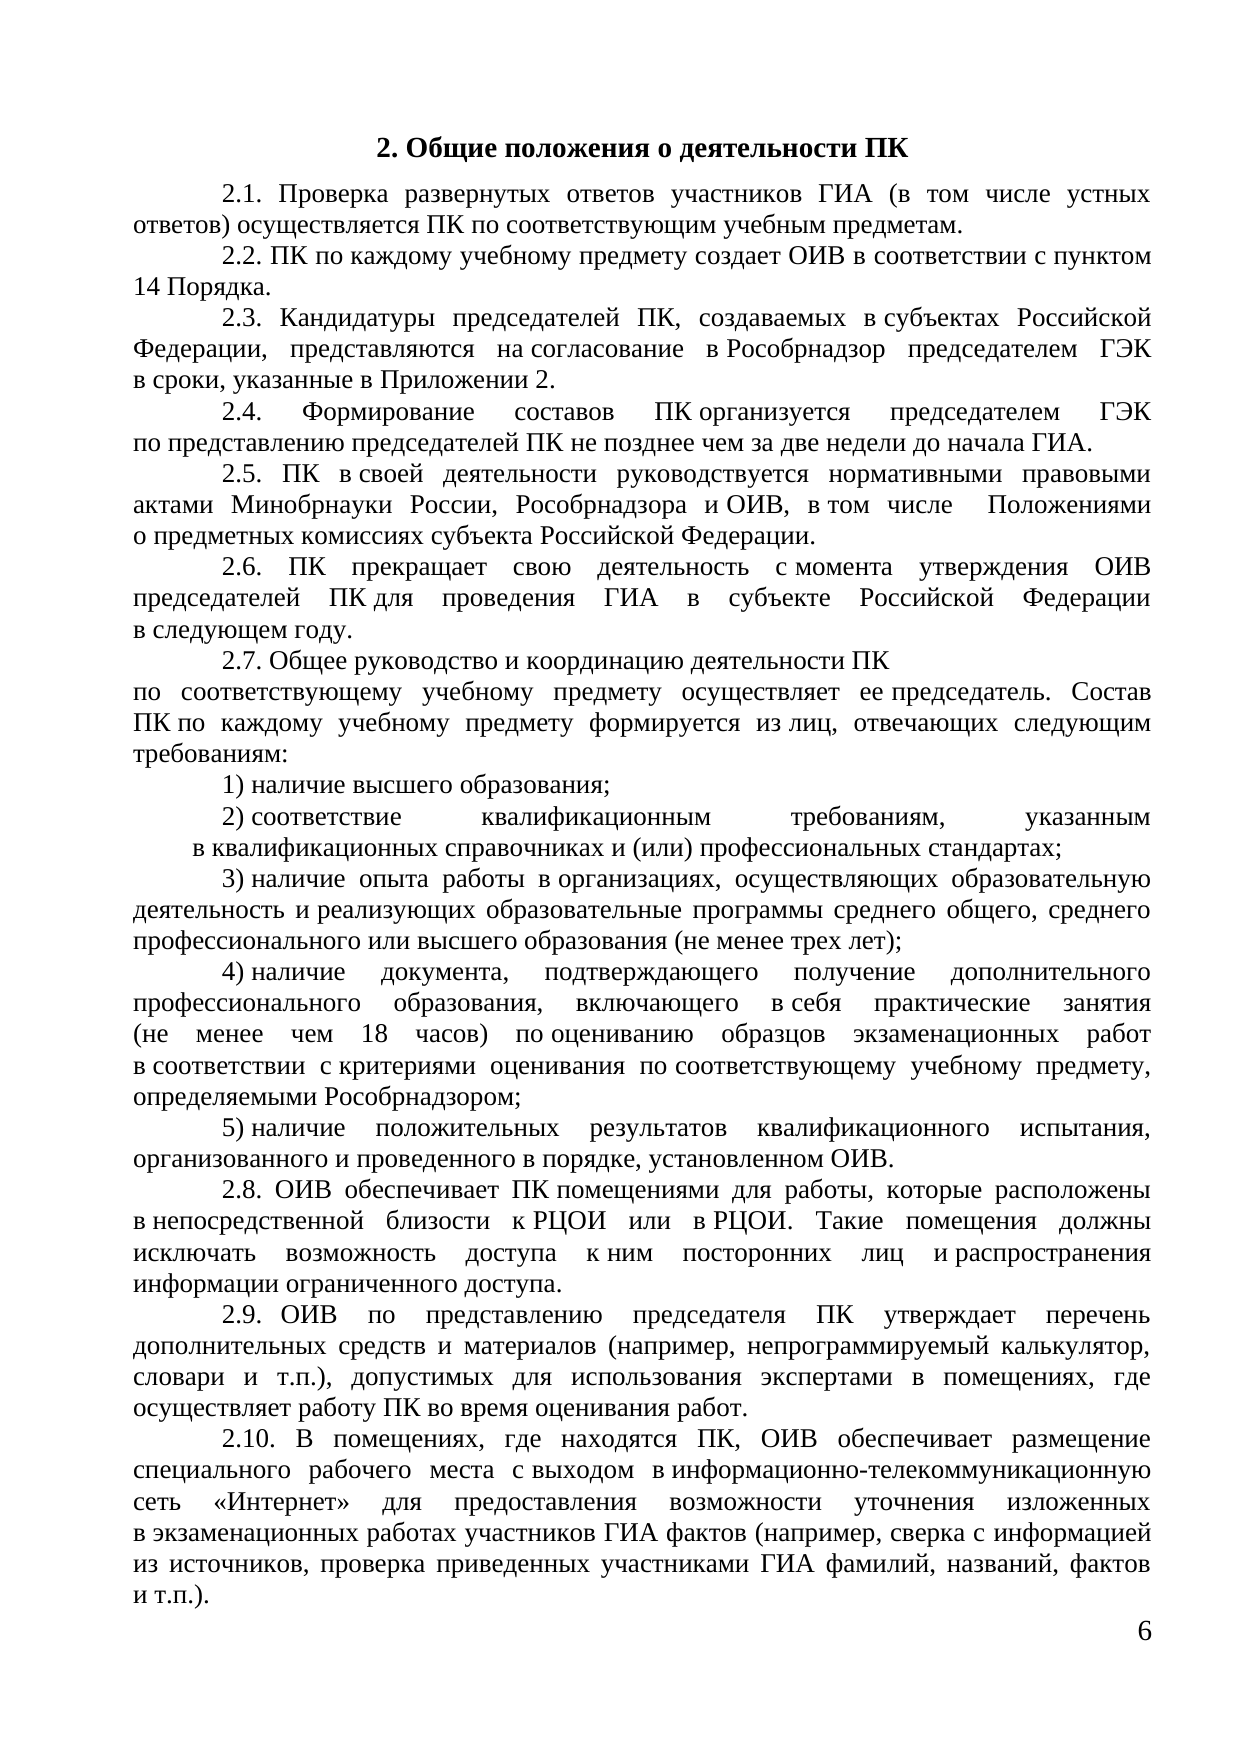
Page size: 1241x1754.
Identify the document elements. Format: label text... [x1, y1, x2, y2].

text 2.7. Общее руководство и координацию деятельности ПК по соответствующему учебному предмету осуществляет ее председатель. Состав ПК по каждому учебному предмету формируется из лиц, отвечающих следующим требованиям: [133, 644, 1152, 768]
list наличие опыта работы в организациях, осуществляющих образовательную деятельность и реализующих образовательные программы среднего общего, среднего профессионального или высшего образования (не менее трех лет); [133, 862, 1152, 955]
list наличие положительных результатов квалификационного испытания, организованного и проведенного в порядке, установленном ОИВ. [133, 1111, 1152, 1173]
text 2.3. Кандидатуры председателей ПК, создаваемых в субъектах Российской Федерации, представляются на согласование в Рособрнадзор председателем ГЭК в сроки, указанные в Приложении 2. [133, 301, 1152, 395]
list наличие документа, подтверждающего получение дополнительного профессионального образования, включающего в себя практические занятия (не менее чем 18 часов) по оцениванию образцов экзаменационных работ в соответствии с критериями оценивания по соответствующему учебному предмету, определяемыми Рособрнадзором; [133, 955, 1152, 1111]
text 2.5. ПК в своей деятельности руководствуется нормативными правовыми актами Минобрнауки России, Рособрнадзора и ОИВ, в том числе Положениями о предметных комиссиях субъекта Российской Федерации. [133, 457, 1152, 550]
subtitle 2. Общие положения о деятельности ПК [133, 131, 1152, 164]
text 2.8. ОИВ обеспечивает ПК помещениями для работы, которые расположены в непосредственной близости к РЦОИ или в РЦОИ. Такие помещения должны исключать возможность доступа к ним посторонних лиц и распространения информации ограниченного доступа. [133, 1173, 1152, 1298]
list соответствие квалификационным требованиям, указанным в квалификационных справочниках и (или) профессиональных стандартах; [192, 799, 1152, 862]
text 2.1. Проверка развернутых ответов участников ГИА (в том числе устных ответов) осуществляется ПК по соответствующим учебным предметам. [133, 177, 1152, 239]
text 2.9. ОИВ по представлению председателя ПК утверждает перечень дополнительных средств и материалов (например, непрограммируемый калькулятор, словари и т.п.), допустимых для использования экспертами в помещениях, где осуществляет работу ПК во время оценивания работ. [133, 1298, 1152, 1422]
text 2.10. В помещениях, где находятся ПК, ОИВ обеспечивает размещение специального рабочего места с выходом в информационно-телекоммуникационную сеть «Интернет» для предоставления возможности уточнения изложенных в экзаменационных работах участников ГИА фактов (например, сверка с информацией из источников, проверка приведенных участниками ГИА фамилий, названий, фактов и т.п.). [133, 1422, 1152, 1609]
text 2.6. ПК прекращает свою деятельность с момента утверждения ОИВ председателей ПК для проведения ГИА в субъекте Российской Федерации в следующем году. [133, 550, 1152, 644]
text 2.4. Формирование составов ПК организуется председателем ГЭК по представлению председателей ПК не позднее чем за две недели до начала ГИА. [133, 395, 1152, 457]
list наличие высшего образования; [192, 768, 1152, 799]
text 2.2. ПК по каждому учебному предмету создает ОИВ в соответствии с пунктом 14 Порядка. [133, 239, 1152, 301]
